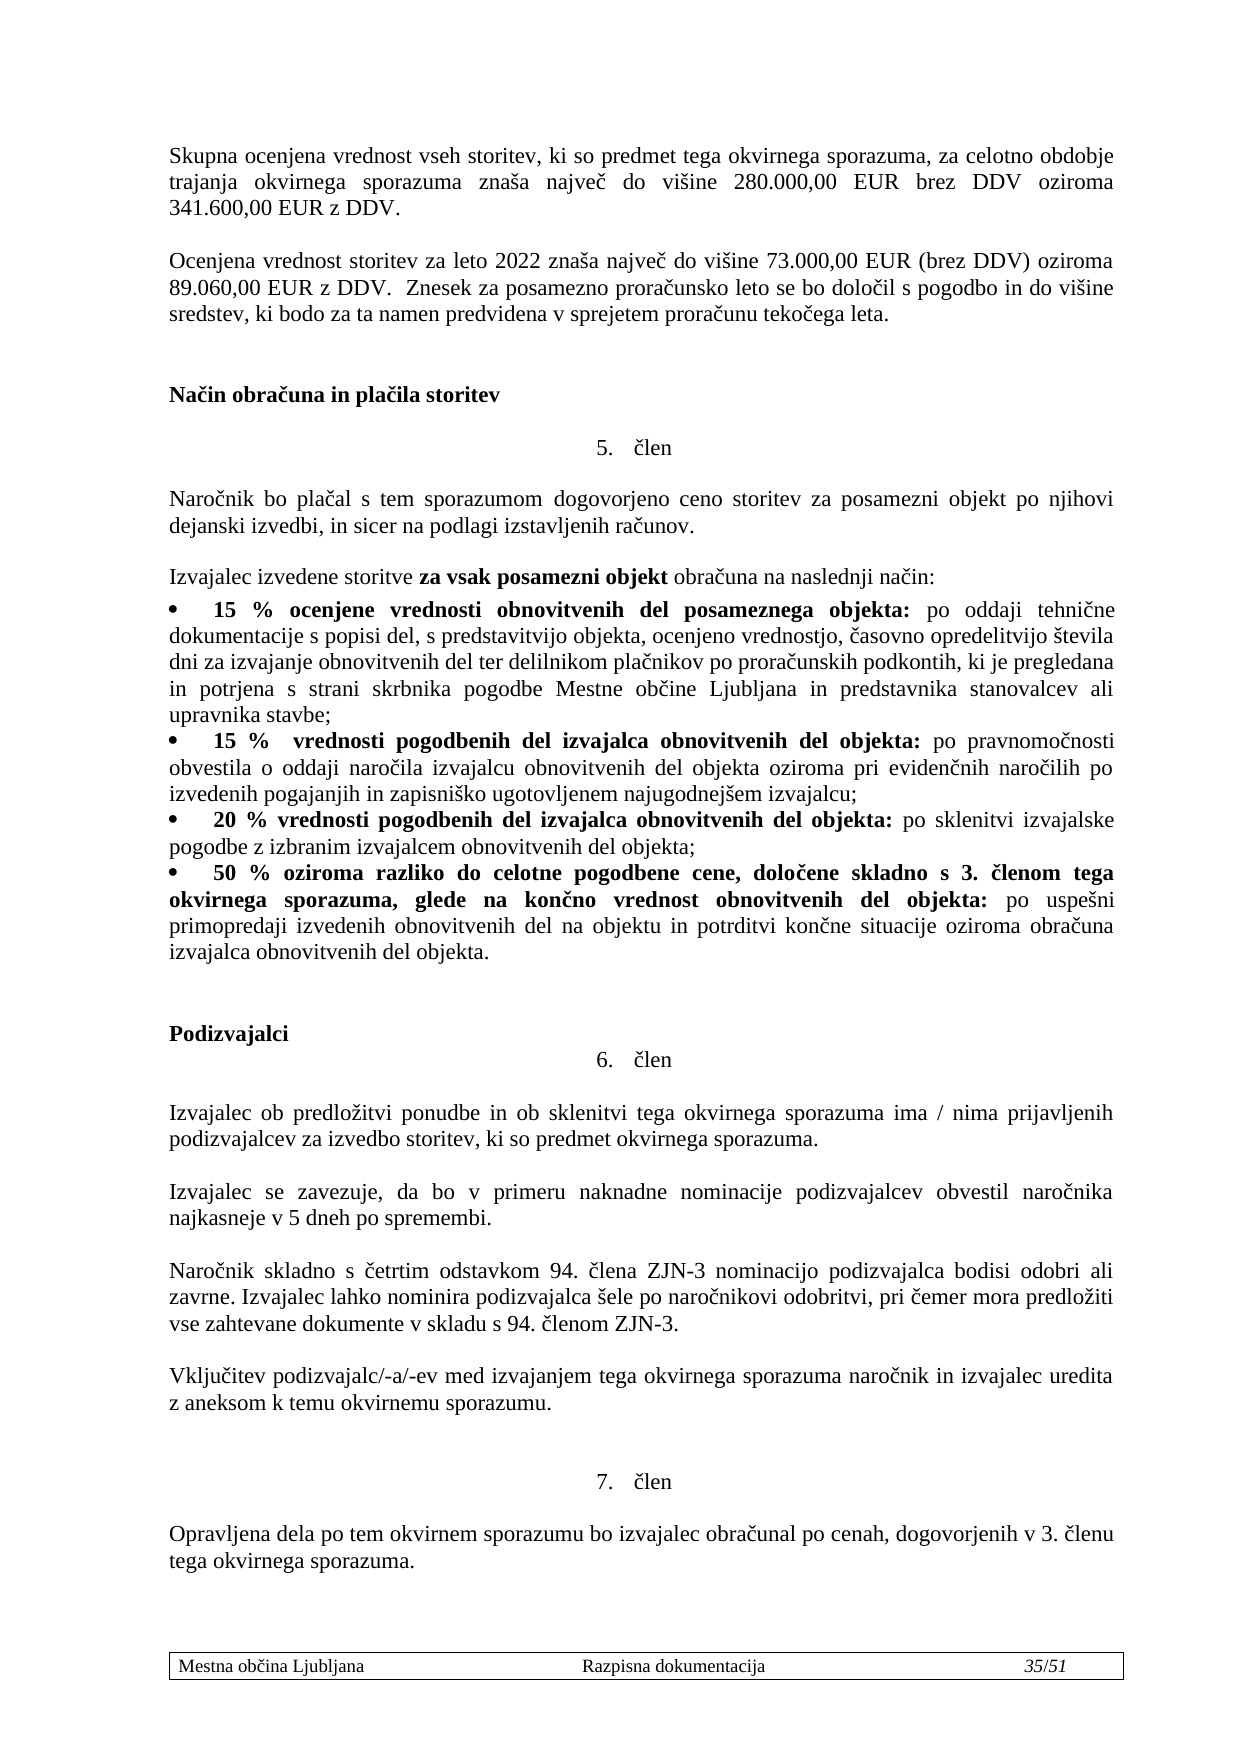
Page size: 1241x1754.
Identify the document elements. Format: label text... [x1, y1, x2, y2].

text Ocenjena vrednost storitev za leto 2022 znaša največ do višine 73.000,00 EUR (brez DDV) oziroma 89.060,00 EUR z DDV. Znesek za posamezno proračunsko leto se bo določil s pogodbo in do višine sredstev, ki bodo za ta namen predvidena v sprejetem proračunu tekočega leta. [169, 247, 1115, 326]
text Način obračuna in plačila storitev [169, 381, 1115, 408]
text Skupna ocenjena vrednost vseh storitev, ki so predmet tega okvirnega sporazuma, za celotno obdobje trajanja okvirnega sporazuma znaša največ do višine 280.000,00 EUR brez DDV oziroma 341.600,00 EUR z DDV. [169, 142, 1115, 221]
text Izvajalec izvedene storitve za vsak posamezni objekt obračuna na naslednji način: [169, 563, 1115, 589]
list 15 % vrednosti pogodbenih del izvajalca obnovitvenih del objekta: po pravnomočnosti obvestila o oddaji naročila izvajalcu obnovitvenih del objekta oziroma pri evidenčnih naročilih po izvedenih pogajanjih in zapisniško ugotovljenem najugodnejšem izvajalcu; [169, 727, 1115, 807]
text Vključitev podizvajalc/-a/-ev med izvajanjem tega okvirnega sporazuma naročnik in izvajalec uredita z aneksom k temu okvirnemu sporazumu. [169, 1362, 1115, 1415]
text Naročnik bo plačal s tem sporazumom dogovorjeno ceno storitev za posamezni objekt po njihovi dejanski izvedbi, in sicer na podlagi izstavljenih računov. [169, 485, 1115, 538]
list člen [153, 434, 1115, 460]
text Naročnik skladno s četrtim odstavkom 94. člena ZJN-3 nominacijo podizvajalca bodisi odobri ali zavrne. Izvajalec lahko nominira podizvajalca šele po naročnikovi odobritvi, pri čemer mora predložiti vse zahtevane dokumente v skladu s 94. členom ZJN-3. [169, 1257, 1115, 1336]
list 50 % oziroma razliko do celotne pogodbene cene, določene skladno s 3. členom tega okvirnega sporazuma, glede na končno vrednost obnovitvenih del objekta: po uspešni primopredaji izvedenih obnovitvenih del na objektu in potrditvi končne situacije oziroma obračuna izvajalca obnovitvenih del objekta. [169, 859, 1115, 965]
text Opravljena dela po tem okvirnem sporazumu bo izvajalec obračunal po cenah, dogovorjenih v 3. členu tega okvirnega sporazuma. [169, 1521, 1115, 1573]
text Podizvajalci [169, 1020, 1115, 1046]
text Izvajalec ob predložitvi ponudbe in ob sklenitvi tega okvirnega sporazuma ima / nima prijavljenih podizvajalcev za izvedbo storitev, ki so predmet okvirnega sporazuma. [169, 1099, 1115, 1152]
list člen [153, 1468, 1115, 1494]
list 20 % vrednosti pogodbenih del izvajalca obnovitvenih del objekta: po sklenitvi izvajalske pogodbe z izbranim izvajalcem obnovitvenih del objekta; [169, 807, 1115, 859]
list 15 % ocenjene vrednosti obnovitvenih del posameznega objekta: po oddaji tehnične dokumentacije s popisi del, s predstavitvijo objekta, ocenjeno vrednostjo, časovno opredelitvijo števila dni za izvajanje obnovitvenih del ter delilnikom plačnikov po proračunskih podkontih, ki je pregledana in potrjena s strani skrbnika pogodbe Mestne občine Ljubljana in predstavnika stanovalcev ali upravnika stavbe; [169, 596, 1115, 727]
list člen [153, 1046, 1115, 1072]
text Izvajalec se zavezuje, da bo v primeru naknadne nominacije podizvajalcev obvestil naročnika najkasneje v 5 dneh po spremembi. [169, 1178, 1115, 1231]
